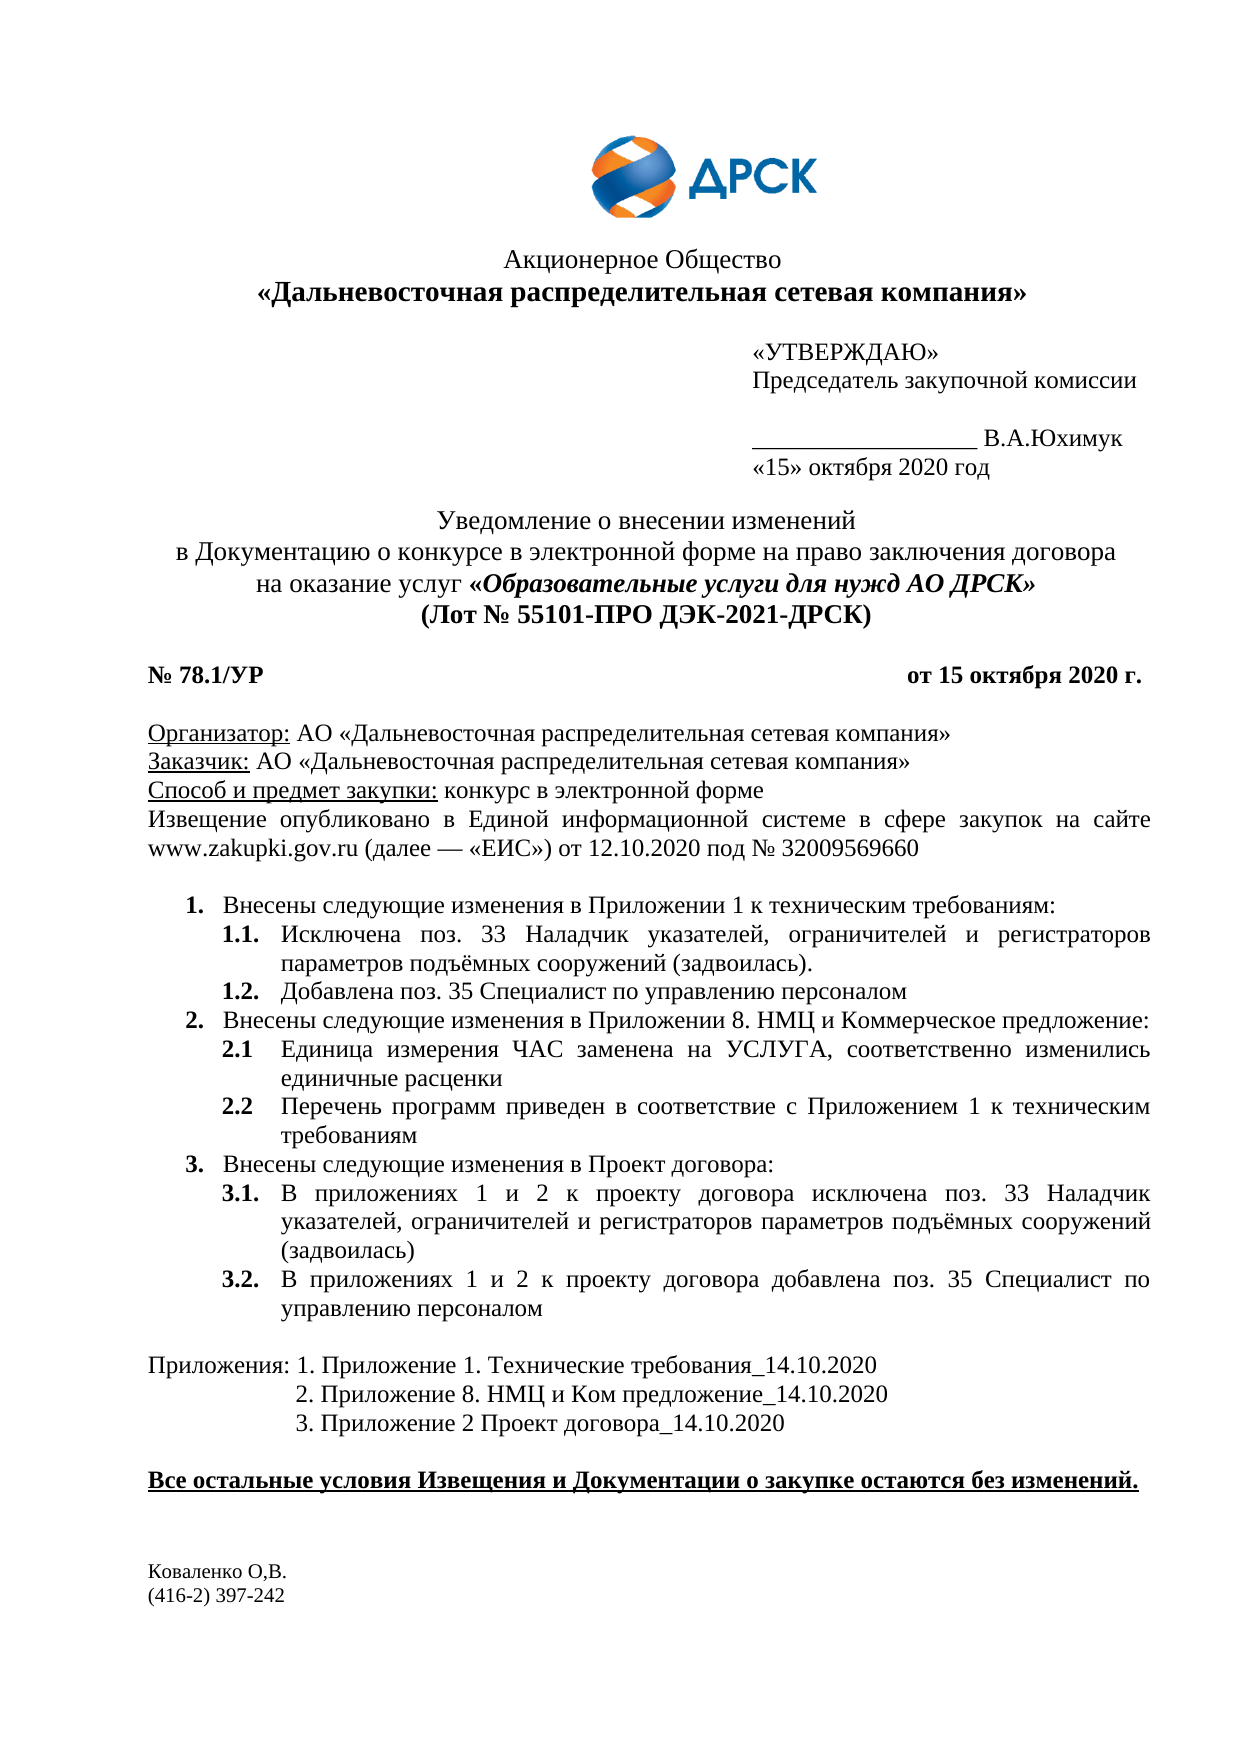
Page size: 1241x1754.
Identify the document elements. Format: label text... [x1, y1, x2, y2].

list Внесены следующие изменения в Проект договора: [185, 1149, 1152, 1178]
list В приложениях 1 и 2 к проекту договора добавлена поз. 35 Специалист по управлению персоналом [222, 1264, 1152, 1321]
text Председатель закупочной комиссии [752, 365, 1152, 394]
text __________________ В.А.Юхимук [752, 423, 1152, 452]
text «УТВЕРЖДАЮ» [752, 337, 1152, 365]
text № 78.1/УР от 15 октября 2020 г. [148, 660, 1152, 718]
table_header Уведомление о внесении изменений в Документацию о конкурсе в электронной форме на право заключения договора на оказание услуг «Образовательные услуги для нужд АО ДРСК» (Лот № 55101-ПРО ДЭК-2021-ДРСК) [148, 504, 1145, 660]
list Организатор: АО «Дальневосточная распределительная сетевая компания» [148, 718, 1152, 746]
text Коваленко О,В. [148, 1559, 1152, 1583]
list В приложениях 1 и 2 к проекту договора исключена поз. 33 Наладчик указателей, ограничителей и регистраторов параметров подъёмных сооружений (задвоилась) [222, 1178, 1152, 1264]
text «15» октября 2020 год [752, 452, 1152, 480]
list Добавлена поз. 35 Специалист по управлению персоналом [222, 976, 1152, 1005]
text «Дальневосточная распределительная сетевая компания» [148, 274, 1137, 308]
list Способ и предмет закупки: конкурс в электронной форме [148, 775, 1152, 804]
list Внесены следующие изменения в Приложении 1 к техническим требованиям: [185, 890, 1152, 919]
text (416-2) 397-242 [148, 1583, 1152, 1607]
text 2. Приложение 8. НМЦ и Ком предложение_14.10.2020 [148, 1379, 1152, 1408]
subtitle Акционерное Общество [148, 243, 1137, 274]
list Перечень программ приведен в соответствие с Приложением 1 к техническим требованиям [222, 1091, 1152, 1149]
picture [587, 132, 834, 222]
list Заказчик: АО «Дальневосточная распределительная сетевая компания» [148, 746, 1152, 775]
list Исключена поз. 33 Наладчик указателей, ограничителей и регистраторов параметров подъёмных сооружений (задвоилась). [222, 919, 1152, 976]
list Все остальные условия Извещения и Документации о закупке остаются без изменений. [148, 1465, 1152, 1494]
text 3. Приложение 2 Проект договора_14.10.2020 [148, 1408, 1152, 1436]
list Извещение опубликовано в Единой информационной системе в сфере закупок на сайте www.zakupki.gov.ru (далее — «ЕИС») от 12.10.2020 под № 32009569660 [148, 804, 1152, 861]
list Единица измерения ЧАС заменена на УСЛУГА, соответственно изменились единичные расценки [222, 1034, 1152, 1091]
list Внесены следующие изменения в Приложении 8. НМЦ и Коммерческое предложение: [185, 1005, 1152, 1034]
text Приложения: 1. Приложение 1. Технические требования_14.10.2020 [148, 1350, 1152, 1379]
